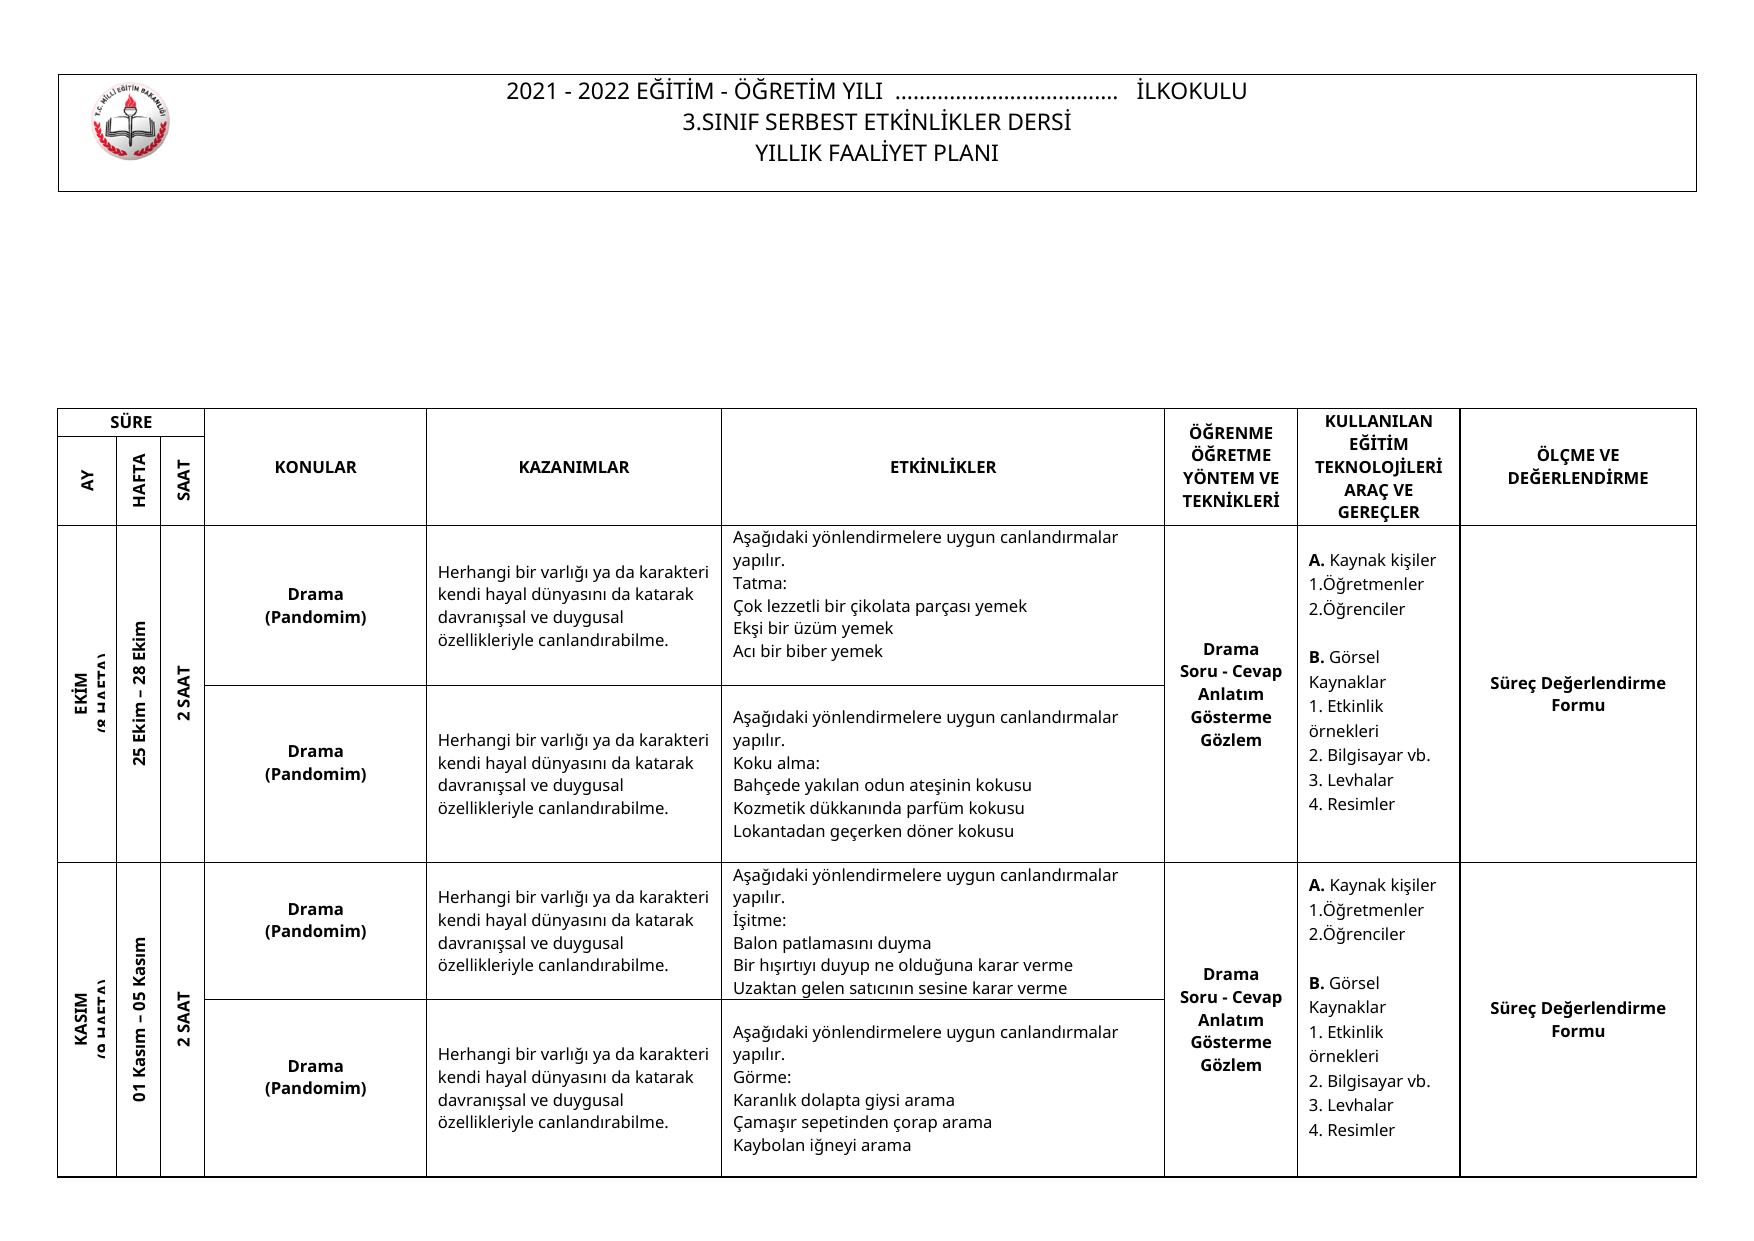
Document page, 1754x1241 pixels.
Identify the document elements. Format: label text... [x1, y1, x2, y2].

table_cell Aşağıdaki yönlendirmelere uygun canlandırmalar yapılır. Koku alma: Bahçede yakılan odun ateşinin kokusu Kozmetik dükkanında parfüm kokusu Lokantadan geçerken döner kokusu [722, 686, 1164, 862]
table_cell 2 SAAT [161, 526, 204, 862]
table_cell KASIM (9.HAFTA) [58, 863, 116, 1176]
table_header ETKİNLİKLER [722, 409, 1164, 525]
table_cell SAAT [161, 437, 204, 525]
table_cell Herhangi bir varlığı ya da karakteri kendi hayal dünyasını da katarak davranışsal ve duygusal özellikleriyle canlandırabilme. [427, 863, 721, 999]
table_cell HAFTA [117, 437, 160, 525]
table_header KONULAR [205, 409, 426, 525]
table_header SÜRE [58, 409, 204, 436]
table_cell Drama Soru - Cevap Anlatım Gösterme Gözlem [1165, 526, 1297, 862]
table_cell EKİM (8.HAFTA) [58, 526, 116, 862]
table_cell Aşağıdaki yönlendirmelere uygun canlandırmalar yapılır. Görme: Karanlık dolapta giysi arama Çamaşır sepetinden çorap arama Kaybolan iğneyi arama [722, 1000, 1164, 1176]
table_cell A. Kaynak kişiler 1.Öğretmenler 2.Öğrenciler B. Görsel Kaynaklar 1. Etkinlik örnekleri 2. Bilgisayar vb. 3. Levhalar 4. Resimler [1298, 526, 1459, 862]
table_cell Drama (Pandomim) [205, 1000, 426, 1176]
table_header ÖLÇME VE DEĞERLENDİRME [1461, 409, 1696, 525]
table_cell Aşağıdaki yönlendirmelere uygun canlandırmalar yapılır. İşitme: Balon patlamasını duyma Bir hışırtıyı duyup ne olduğuna karar verme Uzaktan gelen satıcının sesine karar verme [722, 863, 1164, 999]
table_header KAZANIMLAR [427, 409, 721, 525]
table_cell Aşağıdaki yönlendirmelere uygun canlandırmalar yapılır. Tatma: Çok lezzetli bir çikolata parçası yemek Ekşi bir üzüm yemek Acı bir biber yemek [722, 526, 1164, 685]
table_header ÖĞRENME ÖĞRETME YÖNTEM VE TEKNİKLERİ [1165, 409, 1297, 525]
table_cell Herhangi bir varlığı ya da karakteri kendi hayal dünyasını da katarak davranışsal ve duygusal özellikleriyle canlandırabilme. [427, 686, 721, 862]
table_cell Süreç Değerlendirme Formu [1461, 863, 1696, 1176]
table_cell AY [58, 437, 116, 525]
table_cell Drama Soru - Cevap Anlatım Gösterme Gözlem [1165, 863, 1297, 1176]
picture [85, 77, 175, 167]
table_cell 25 Ekim – 28 Ekim [117, 526, 160, 862]
table_cell Herhangi bir varlığı ya da karakteri kendi hayal dünyasını da katarak davranışsal ve duygusal özellikleriyle canlandırabilme. [427, 1000, 721, 1176]
table_cell 2 SAAT [161, 863, 204, 1176]
table_cell 01 Kasım – 05 Kasım [117, 863, 160, 1176]
table_header KULLANILAN EĞİTİM TEKNOLOJİLERİ ARAÇ VE GEREÇLER [1298, 409, 1459, 525]
table_cell Drama (Pandomim) [205, 526, 426, 685]
table_cell A. Kaynak kişiler 1.Öğretmenler 2.Öğrenciler B. Görsel Kaynaklar 1. Etkinlik örnekleri 2. Bilgisayar vb. 3. Levhalar 4. Resimler [1298, 863, 1459, 1176]
table_cell Drama (Pandomim) [205, 686, 426, 862]
table_cell Herhangi bir varlığı ya da karakteri kendi hayal dünyasını da katarak davranışsal ve duygusal özellikleriyle canlandırabilme. [427, 526, 721, 685]
table_cell Drama (Pandomim) [205, 863, 426, 999]
table_cell Süreç Değerlendirme Formu [1461, 526, 1696, 862]
